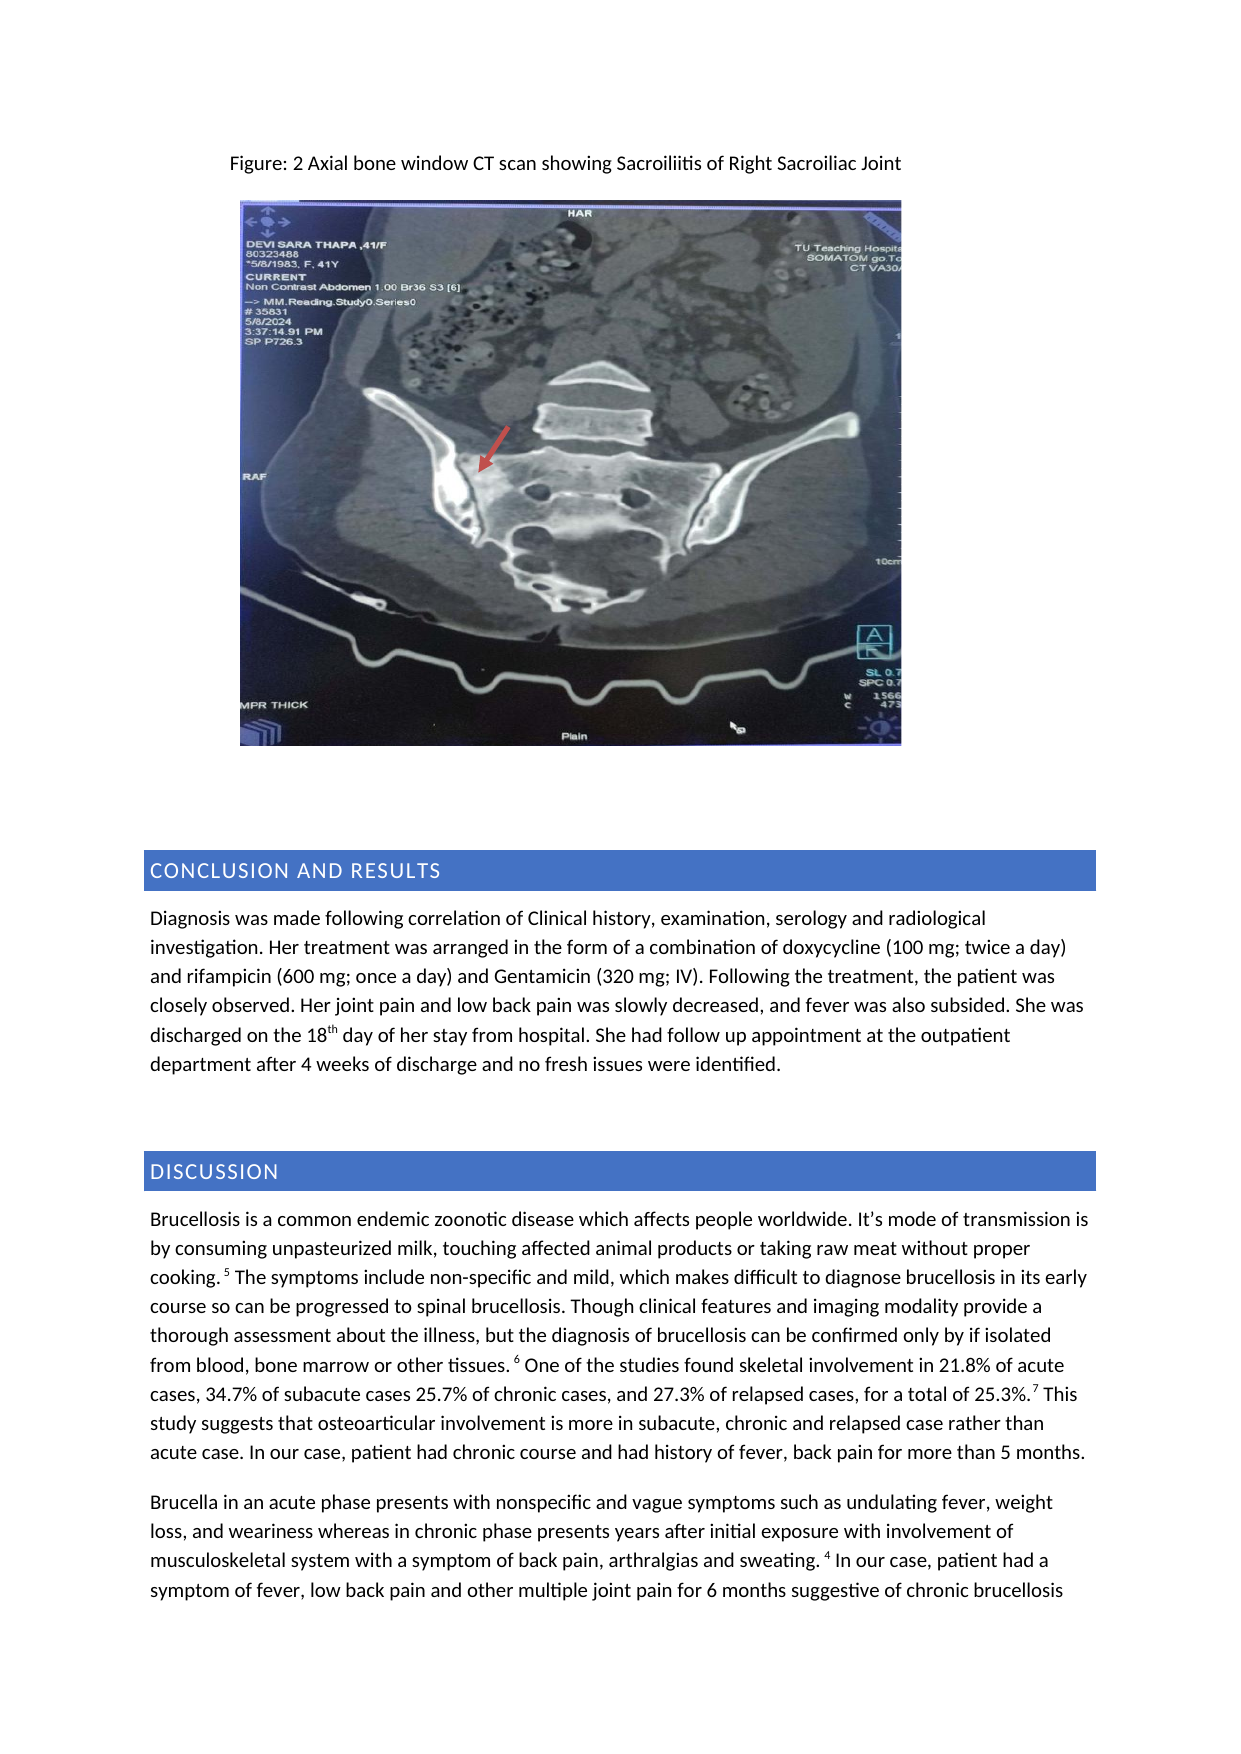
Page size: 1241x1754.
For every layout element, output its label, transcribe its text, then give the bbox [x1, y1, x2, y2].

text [150, 1489, 1090, 1602]
subtitle Discussion [150, 1157, 1090, 1185]
text Diagnosis was made following correlation of Clinical history, examination, serology and radiological investigation. Her treatment was arranged in the form of a combination of doxycycline (100 mg; twice a day) and rifampicin (600 mg; once a day) and Gentamicin (320 mg; IV). Following the treatment, the patient was closely observed. Her joint pain and low back pain was slowly decreased, and fever was also subsided. She was discharged on the 18th day of her stay from hospital. She had follow up appointment at the outpatient department after 4 weeks of discharge and no fresh issues were identified. [150, 905, 1090, 1076]
picture [238, 200, 902, 745]
text Figure: 2 Axial bone window CT scan showing Sacroiliitis of Right Sacroiliac Joint [150, 150, 1090, 175]
text Brucellosis is a common endemic zoonotic disease which affects people worldwide. It’s mode of transmission is by consuming unpasteurized milk, touching affected animal products or taking raw meat without proper cooking. 5 The symptoms include non-specific and mild, which makes difficult to diagnose brucellosis in its early course so can be progressed to spinal brucellosis. Though clinical features and imaging modality provide a thorough assessment about the illness, but the diagnosis of brucellosis can be confirmed only by if isolated from blood, bone marrow or other tissues. 6 One of the studies found skeletal involvement in 21.8% of acute cases, 34.7% of subacute cases 25.7% of chronic cases, and 27.3% of relapsed cases, for a total of 25.3%.7 This study suggests that osteoarticular involvement is more in subacute, chronic and relapsed case rather than acute case. In our case, patient had chronic course and had history of fever, back pain for more than 5 months. [150, 1206, 1090, 1465]
subtitle Conclusion and results [150, 856, 1090, 884]
